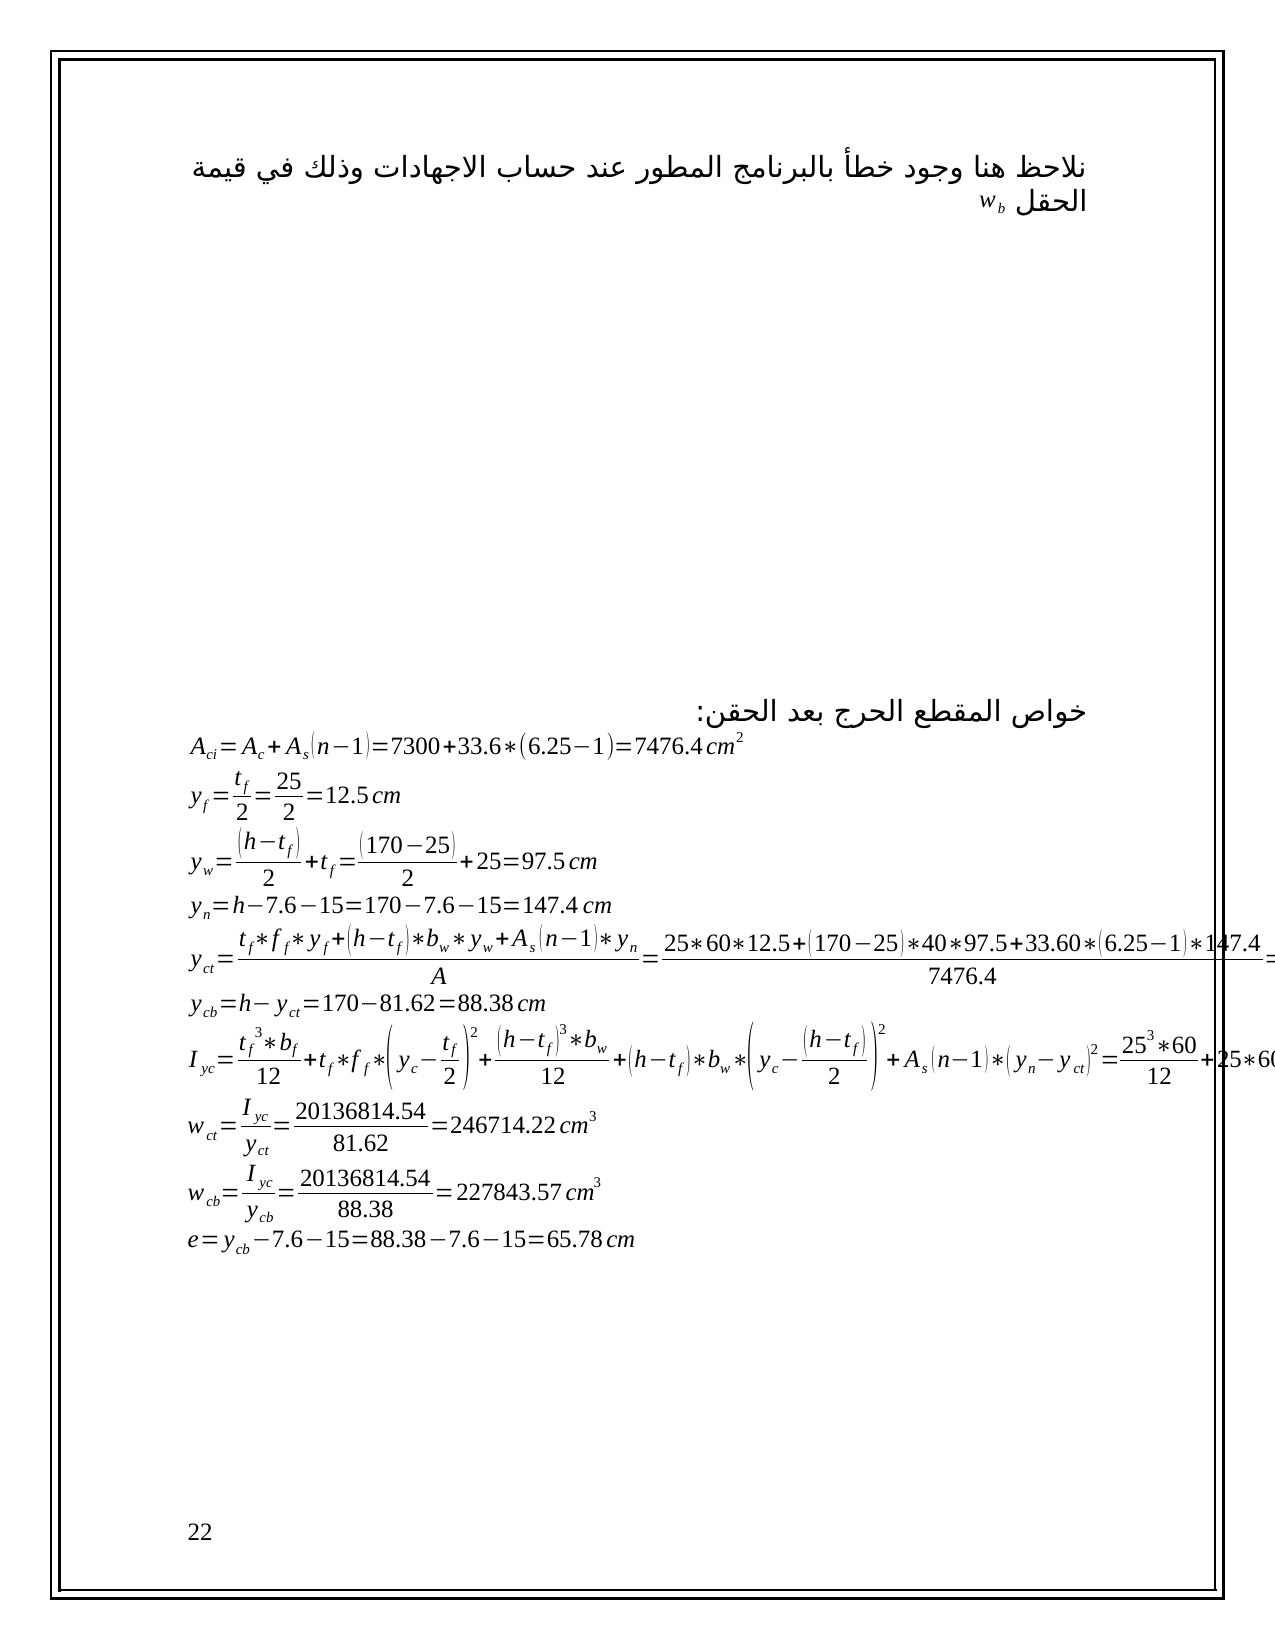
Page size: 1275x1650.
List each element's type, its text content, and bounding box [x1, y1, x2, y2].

text خواص المقطع الحرج بعد الحقن: [187, 694, 1087, 728]
text نلاحظ هنا وجود خطأ بالبرنامج المطور عند حساب الاجهادات وذلك في قيمة الحقل [187, 150, 1087, 218]
